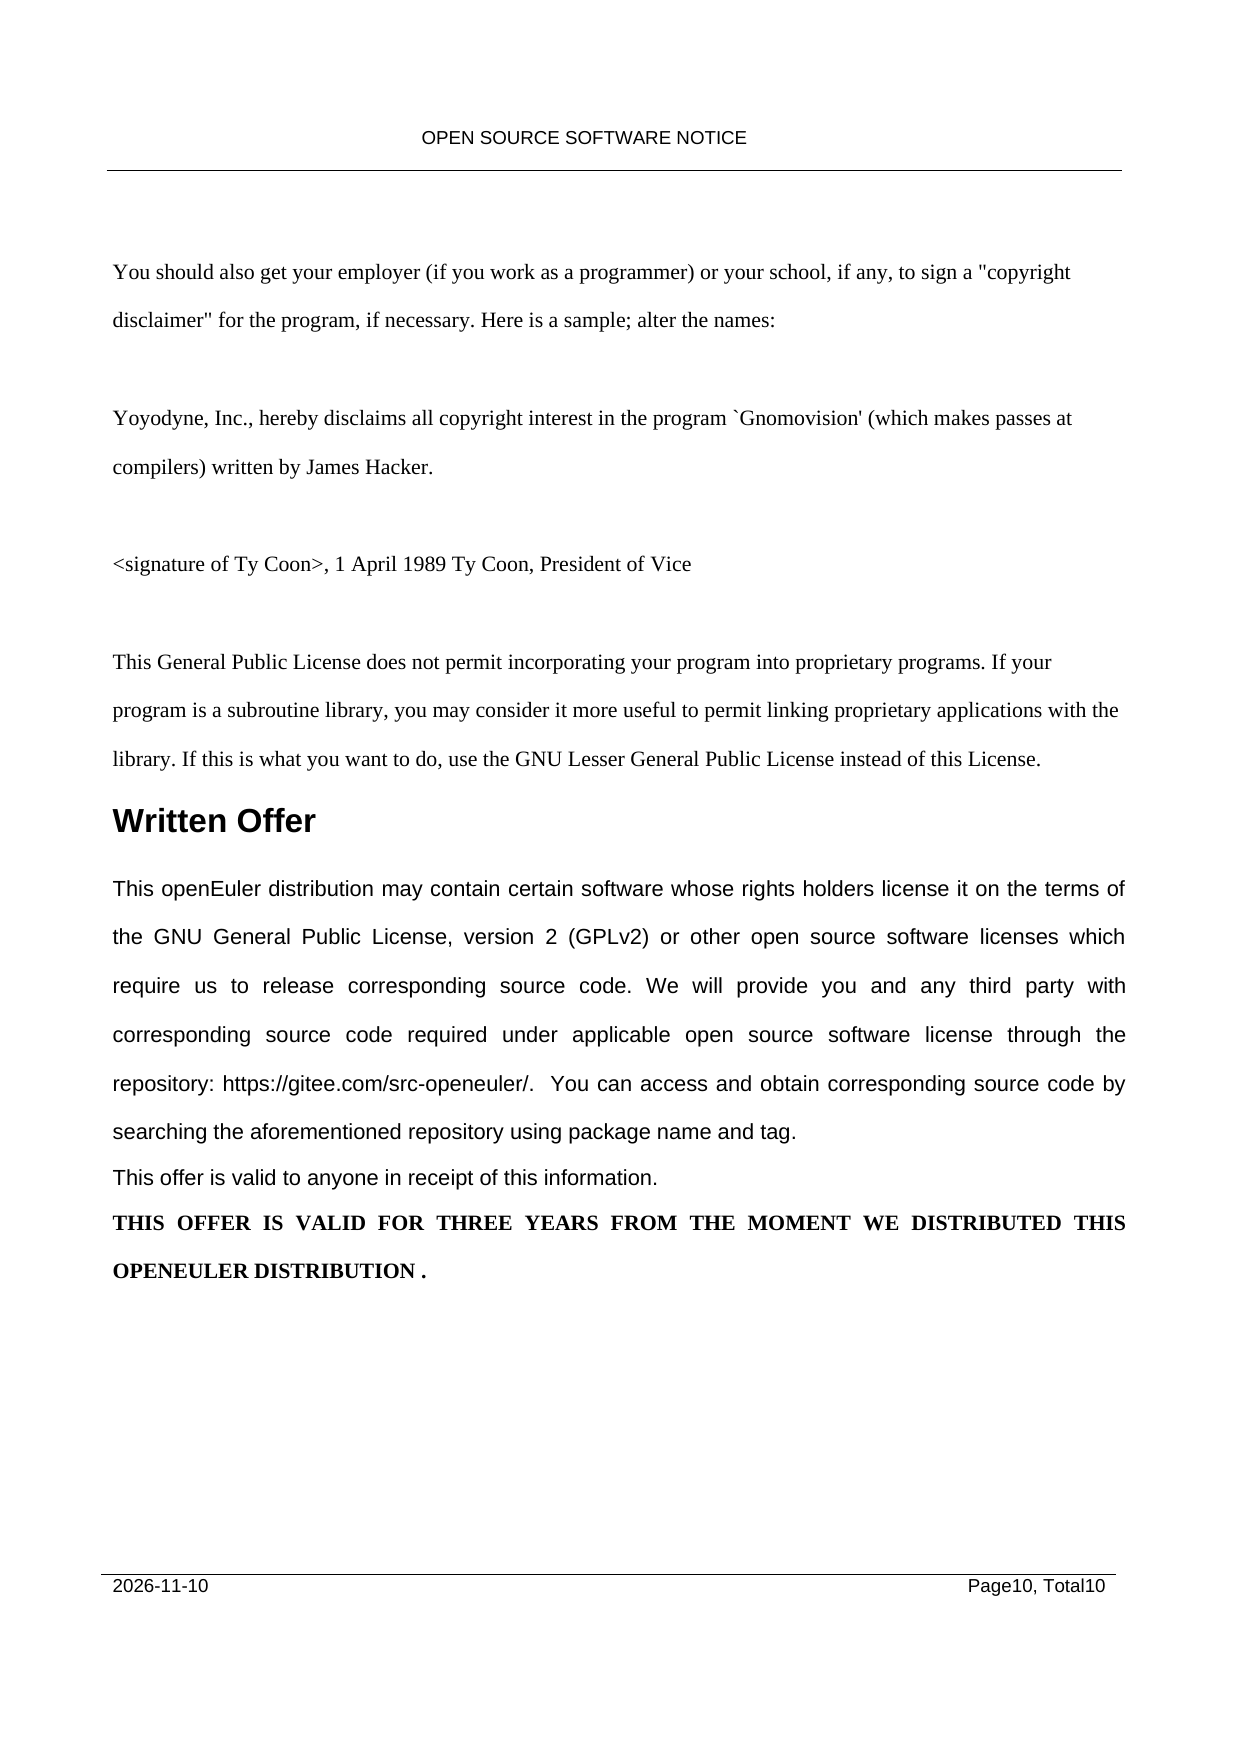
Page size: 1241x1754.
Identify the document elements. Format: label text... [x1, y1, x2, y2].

text Written Offer [112, 788, 1128, 853]
text THIS OFFER IS VALID FOR THREE YEARS FROM THE MOMENT WE DISTRIBUTED THIS OPENEULER DISTRIBUTION . [112, 1206, 1128, 1287]
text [112, 206, 1128, 775]
text This openEuler distribution may contain certain software whose rights holders license it on the terms of the GNU General Public License, version 2 (GPLv2) or other open source software licenses which require us to release corresponding source code. We will provide you and any third party with corresponding source code required under applicable open source software license through the repository: https://gitee.com/src-openeuler/. You can access and obtain corresponding source code by searching the aforementioned repository using package name and tag. [112, 872, 1128, 1148]
text This offer is valid to anyone in receipt of this information. [112, 1161, 1128, 1193]
